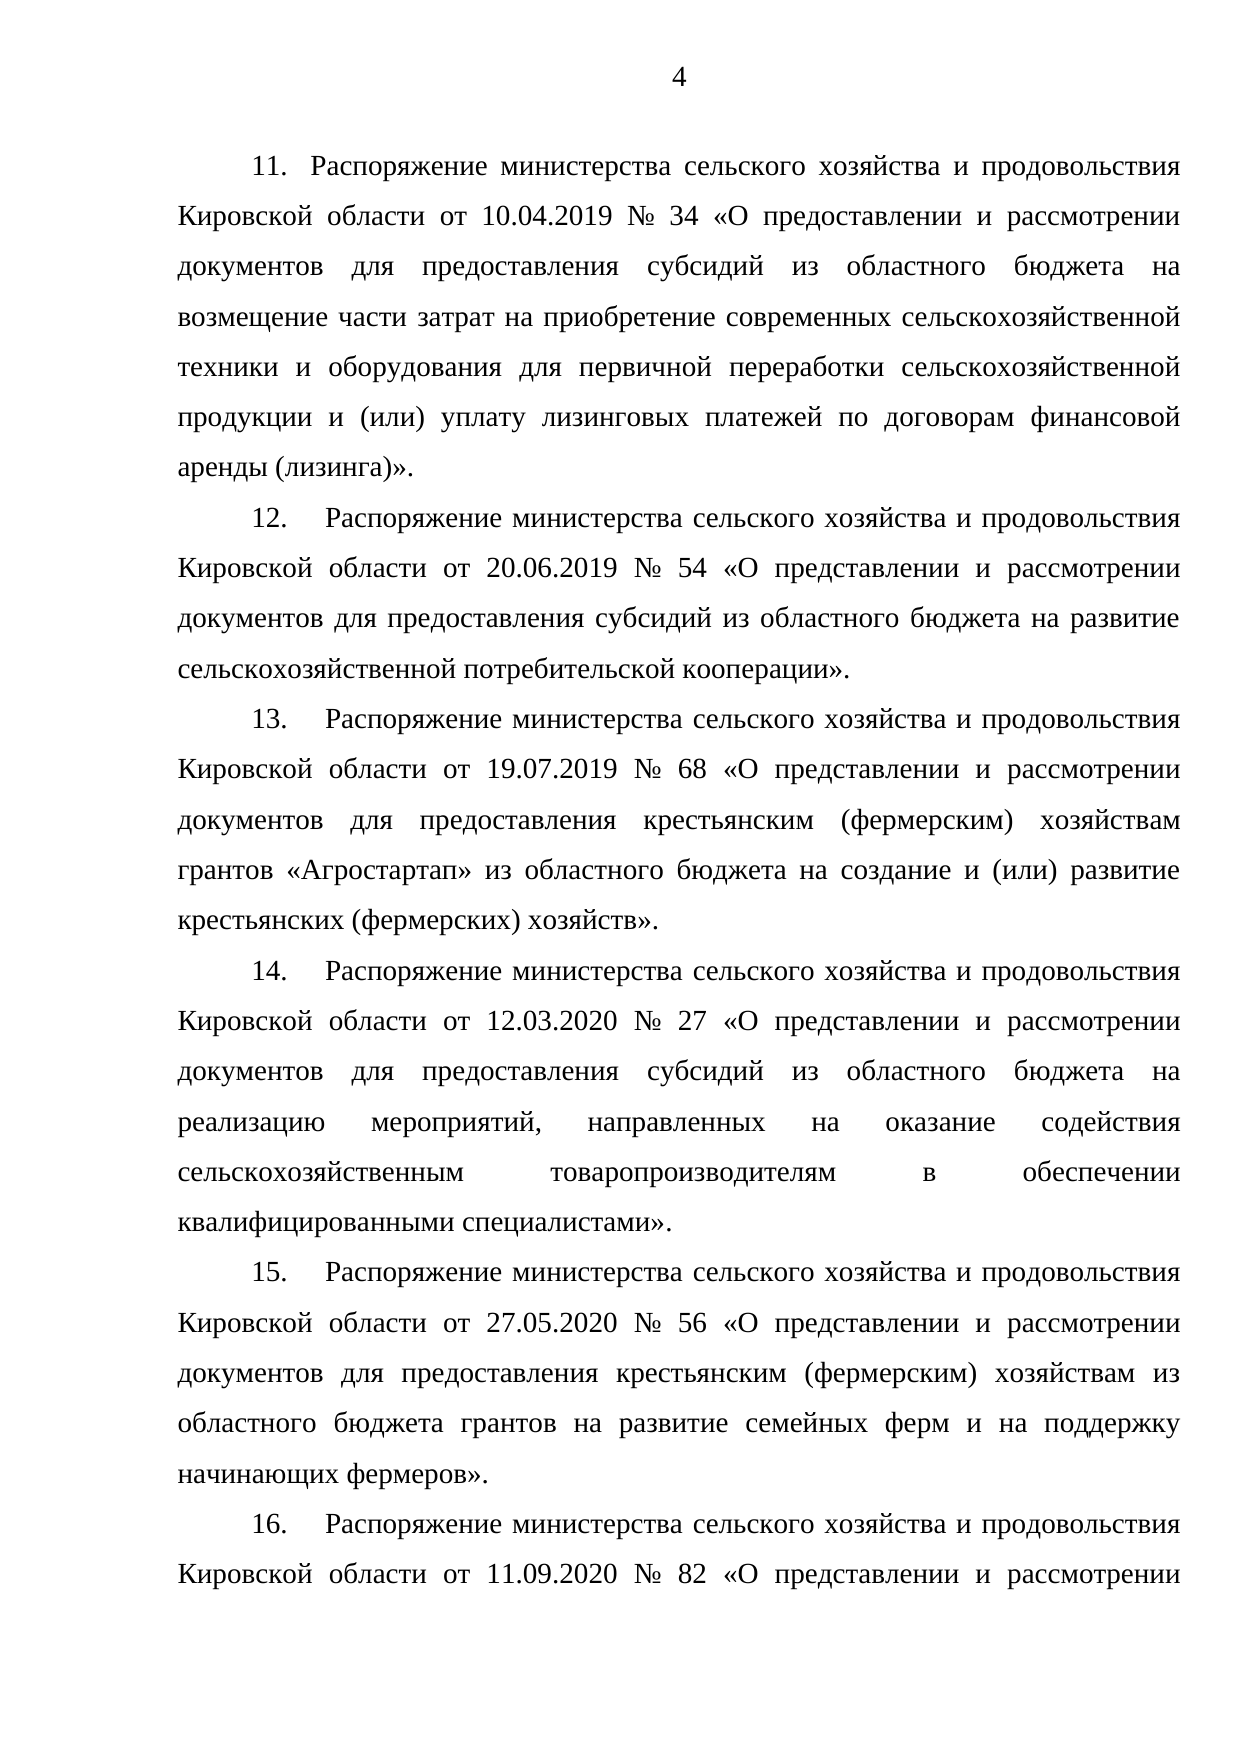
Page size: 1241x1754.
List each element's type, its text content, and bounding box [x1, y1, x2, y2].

list Распоряжение министерства сельского хозяйства и продовольствия Кировской области от 27.05.2020 № 56 «О представлении и рассмотрении документов для предоставления крестьянским (фермерским) хозяйствам из областного бюджета грантов на развитие семейных ферм и на поддержку начинающих фермеров». [177, 1254, 1181, 1489]
list Распоряжение министерства сельского хозяйства и продовольствия Кировской области от 12.03.2020 № 27 «О представлении и рассмотрении документов для предоставления субсидий из областного бюджета на реализацию мероприятий, направленных на оказание содействия сельскохозяйственным товаропроизводителям в обеспечении квалифицированными специалистами». [177, 953, 1181, 1238]
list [177, 1506, 1181, 1590]
list Распоряжение министерства сельского хозяйства и продовольствия Кировской области от 20.06.2019 № 54 «О представлении и рассмотрении документов для предоставления субсидий из областного бюджета на развитие сельскохозяйственной потребительской кооперации». [177, 500, 1181, 684]
list Распоряжение министерства сельского хозяйства и продовольствия Кировской области от 19.07.2019 № 68 «О представлении и рассмотрении документов для предоставления крестьянским (фермерским) хозяйствам грантов «Агростартап» из областного бюджета на создание и (или) развитие крестьянских (фермерских) хозяйств». [177, 701, 1181, 936]
list Распоряжение министерства сельского хозяйства и продовольствия Кировской области от 10.04.2019 № 34 «О предоставлении и рассмотрении документов для предоставления субсидий из областного бюджета на возмещение части затрат на приобретение современных сельскохозяйственной техники и оборудования для первичной переработки сельскохозяйственной продукции и (или) уплату лизинговых платежей по договорам финансовой аренды (лизинга)». [177, 148, 1181, 483]
